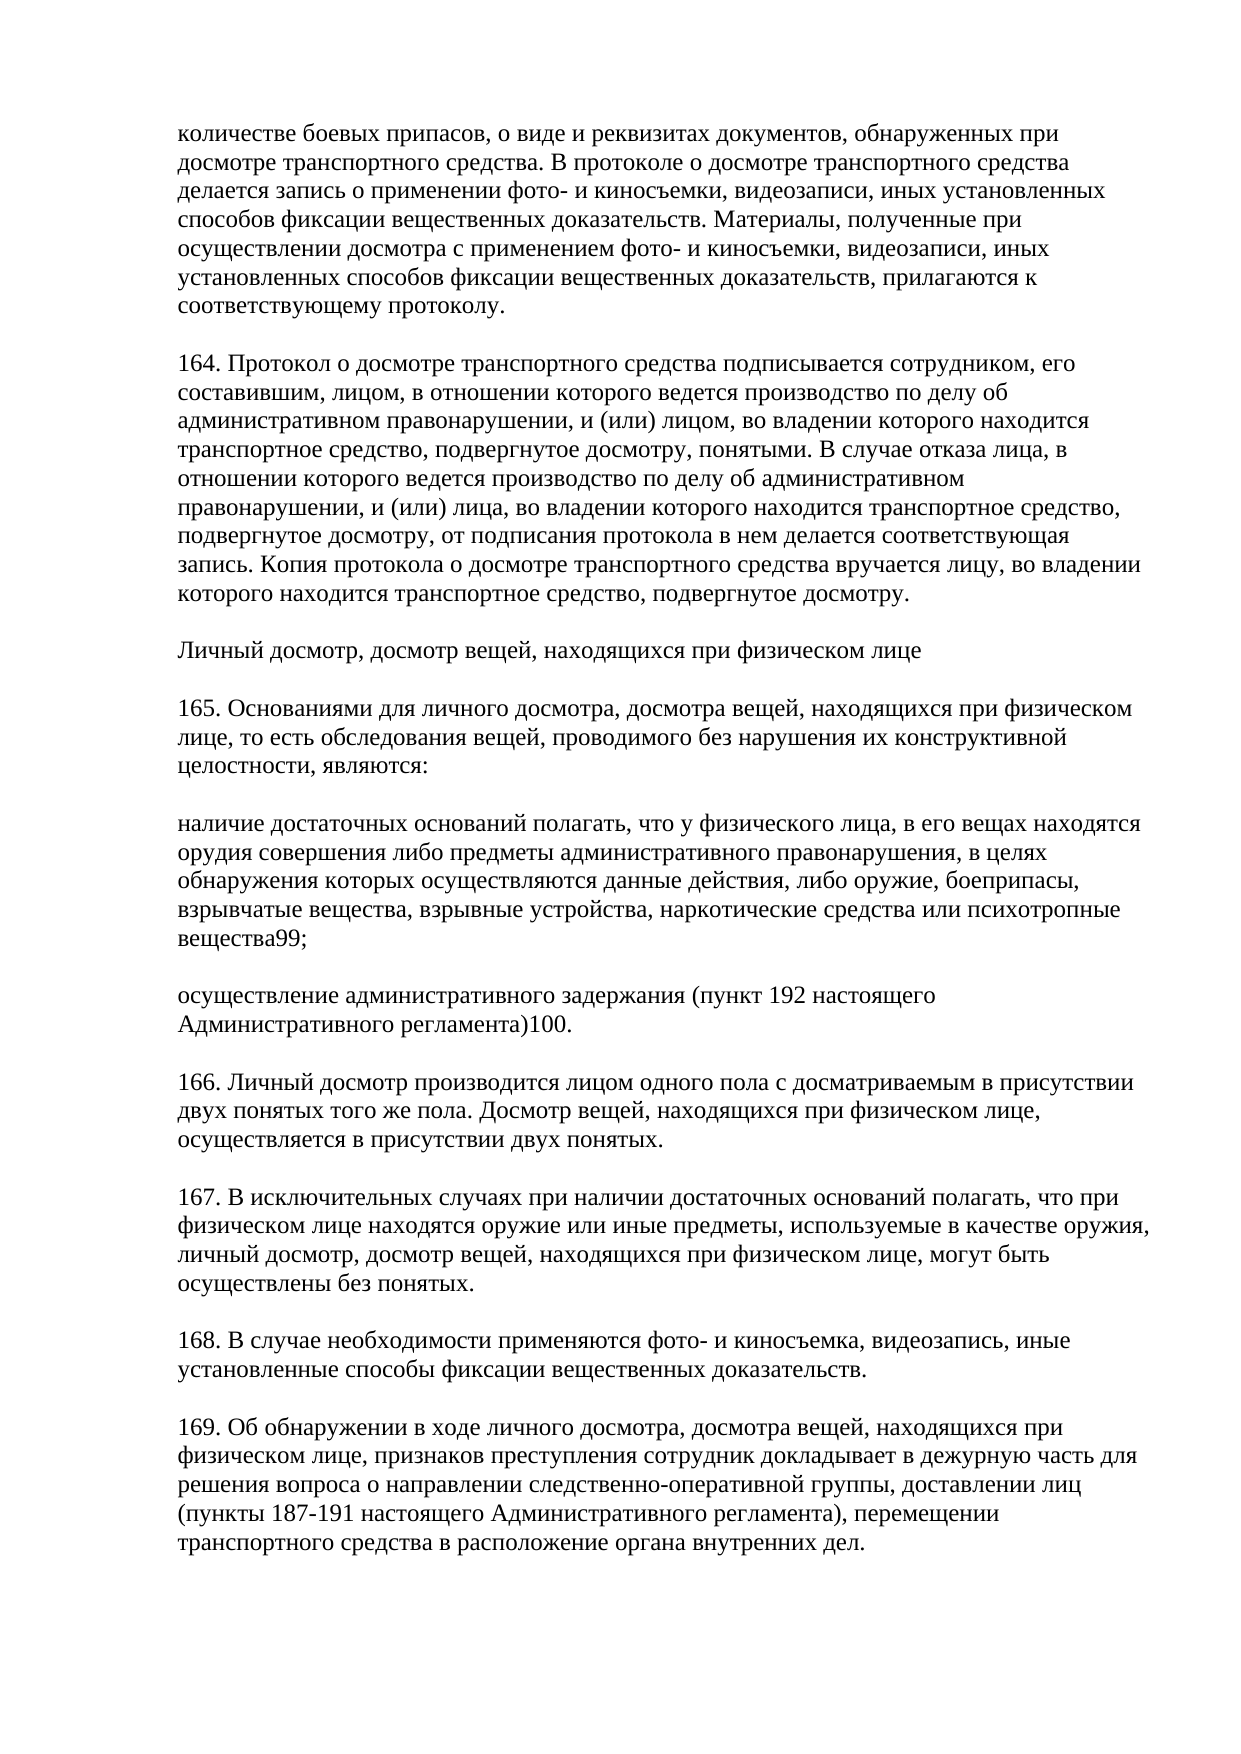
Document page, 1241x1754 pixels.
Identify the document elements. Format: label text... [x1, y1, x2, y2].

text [177, 118, 1152, 319]
text осуществление административного задержания (пункт 192 настоящего Административного регламента)100. [177, 981, 1152, 1038]
text 169. Об обнаружении в ходе личного досмотра, досмотра вещей, находящихся при физическом лице, признаков преступления сотрудник докладывает в дежурную часть для решения вопроса о направлении следственно-оперативной группы, доставлении лиц (пункты 187-191 настоящего Административного регламента), перемещении транспортного средства в расположение органа внутренних дел. [177, 1412, 1152, 1556]
text наличие достаточных оснований полагать, что у физического лица, в его вещах находятся орудия совершения либо предметы административного правонарушения, в целях обнаружения которых осуществляются данные действия, либо оружие, боеприпасы, взрывчатые вещества, взрывные устройства, наркотические средства или психотропные вещества99; [177, 808, 1152, 952]
text Личный досмотр, досмотр вещей, находящихся при физическом лице [177, 636, 1152, 664]
text 164. Протокол о досмотре транспортного средства подписывается сотрудником, его составившим, лицом, в отношении которого ведется производство по делу об административном правонарушении, и (или) лицом, во владении которого находится транспортное средство, подвергнутое досмотру, понятыми. В случае отказа лица, в отношении которого ведется производство по делу об административном правонарушении, и (или) лица, во владении которого находится транспортное средство, подвергнутое досмотру, от подписания протокола в нем делается соответствующая запись. Копия протокола о досмотре транспортного средства вручается лицу, во владении которого находится транспортное средство, подвергнутое досмотру. [177, 348, 1152, 607]
text 165. Основаниями для личного досмотра, досмотра вещей, находящихся при физическом лице, то есть обследования вещей, проводимого без нарушения их конструктивной целостности, являются: [177, 693, 1152, 779]
text 168. В случае необходимости применяются фото- и киносъемка, видеозапись, иные установленные способы фиксации вещественных доказательств. [177, 1326, 1152, 1383]
text 167. В исключительных случаях при наличии достаточных оснований полагать, что при физическом лице находятся оружие или иные предметы, используемые в качестве оружия, личный досмотр, досмотр вещей, находящихся при физическом лице, могут быть осуществлены без понятых. [177, 1182, 1152, 1297]
text 166. Личный досмотр производится лицом одного пола с досматриваемым в присутствии двух понятых того же пола. Досмотр вещей, находящихся при физическом лице, осуществляется в присутствии двух понятых. [177, 1067, 1152, 1153]
